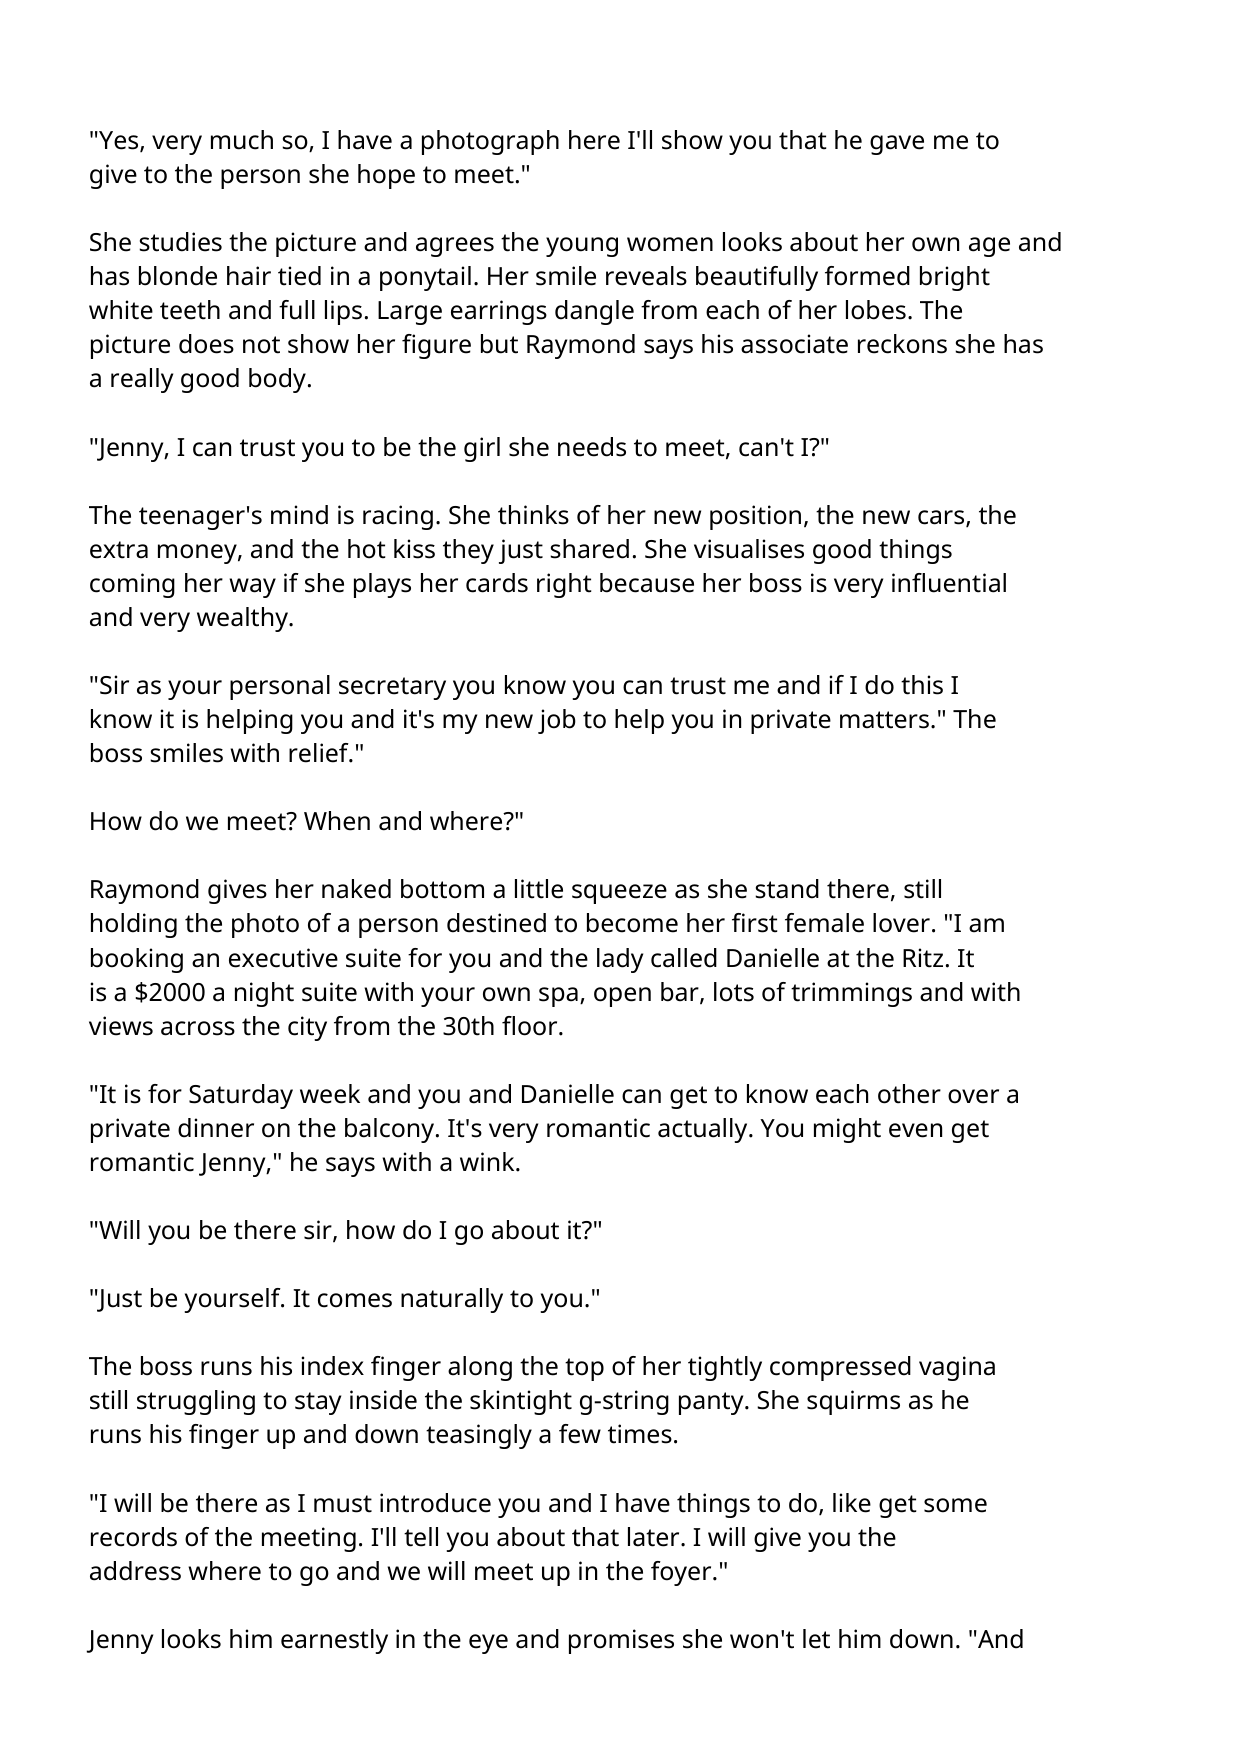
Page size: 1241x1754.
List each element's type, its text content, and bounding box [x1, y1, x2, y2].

text a really good body. [89, 361, 1152, 395]
text Jenny looks him earnestly in the eye and promises she won't let him down. "And [89, 1621, 1152, 1656]
text How do we meet? When and where?" [89, 804, 1152, 838]
text and very wealthy. [89, 599, 1152, 634]
text records of the meeting. I'll tell you about that later. I will give you the [89, 1519, 1152, 1553]
text She studies the picture and agrees the young women looks about her own age and [89, 225, 1152, 259]
text booking an executive suite for you and the lady called Danielle at the Ritz. It [89, 940, 1152, 974]
text "Jenny, I can trust you to be the girl she needs to meet, can't I?" [89, 429, 1152, 463]
text "I will be there as I must introduce you and I have things to do, like get some [89, 1485, 1152, 1519]
text picture does not show her figure but Raymond says his associate reckons she has [89, 327, 1152, 361]
text private dinner on the balcony. It's very romantic actually. You might even get [89, 1111, 1152, 1144]
text "Just be yourself. It comes naturally to you." [89, 1281, 1152, 1315]
text "Yes, very much so, I have a photograph here I'll show you that he gave me to [89, 123, 1152, 157]
text "Sir as your personal secretary you know you can trust me and if I do this I [89, 668, 1152, 702]
text The boss runs his index finger along the top of her tightly compressed vagina [89, 1349, 1152, 1383]
text romantic Jenny," he says with a wink. [89, 1144, 1152, 1179]
text still struggling to stay inside the skintight g-string panty. She squirms as he [89, 1383, 1152, 1417]
text has blonde hair tied in a ponytail. Her smile reveals beautifully formed bright [89, 259, 1152, 293]
text extra money, and the hot kiss they just shared. She visualises good things [89, 531, 1152, 566]
text holding the photo of a person destined to become her first female lover. "I am [89, 906, 1152, 940]
text "It is for Saturday week and you and Danielle can get to know each other over a [89, 1076, 1152, 1111]
text boss smiles with relief." [89, 736, 1152, 770]
text is a $2000 a night suite with your own spa, open bar, lots of trimmings and with [89, 974, 1152, 1008]
text know it is helping you and it's my new job to help you in private matters." The [89, 702, 1152, 736]
text "Will you be there sir, how do I go about it?" [89, 1213, 1152, 1247]
text views across the city from the 30th floor. [89, 1008, 1152, 1042]
text address where to go and we will meet up in the foyer." [89, 1553, 1152, 1587]
text coming her way if she plays her cards right because her boss is very influential [89, 566, 1152, 599]
text white teeth and full lips. Large earrings dangle from each of her lobes. The [89, 293, 1152, 327]
text The teenager's mind is racing. She thinks of her new position, the new cars, the [89, 497, 1152, 531]
text give to the person she hope to meet." [89, 157, 1152, 191]
text runs his finger up and down teasingly a few times. [89, 1417, 1152, 1451]
text Raymond gives her naked bottom a little squeeze as she stand there, still [89, 872, 1152, 906]
